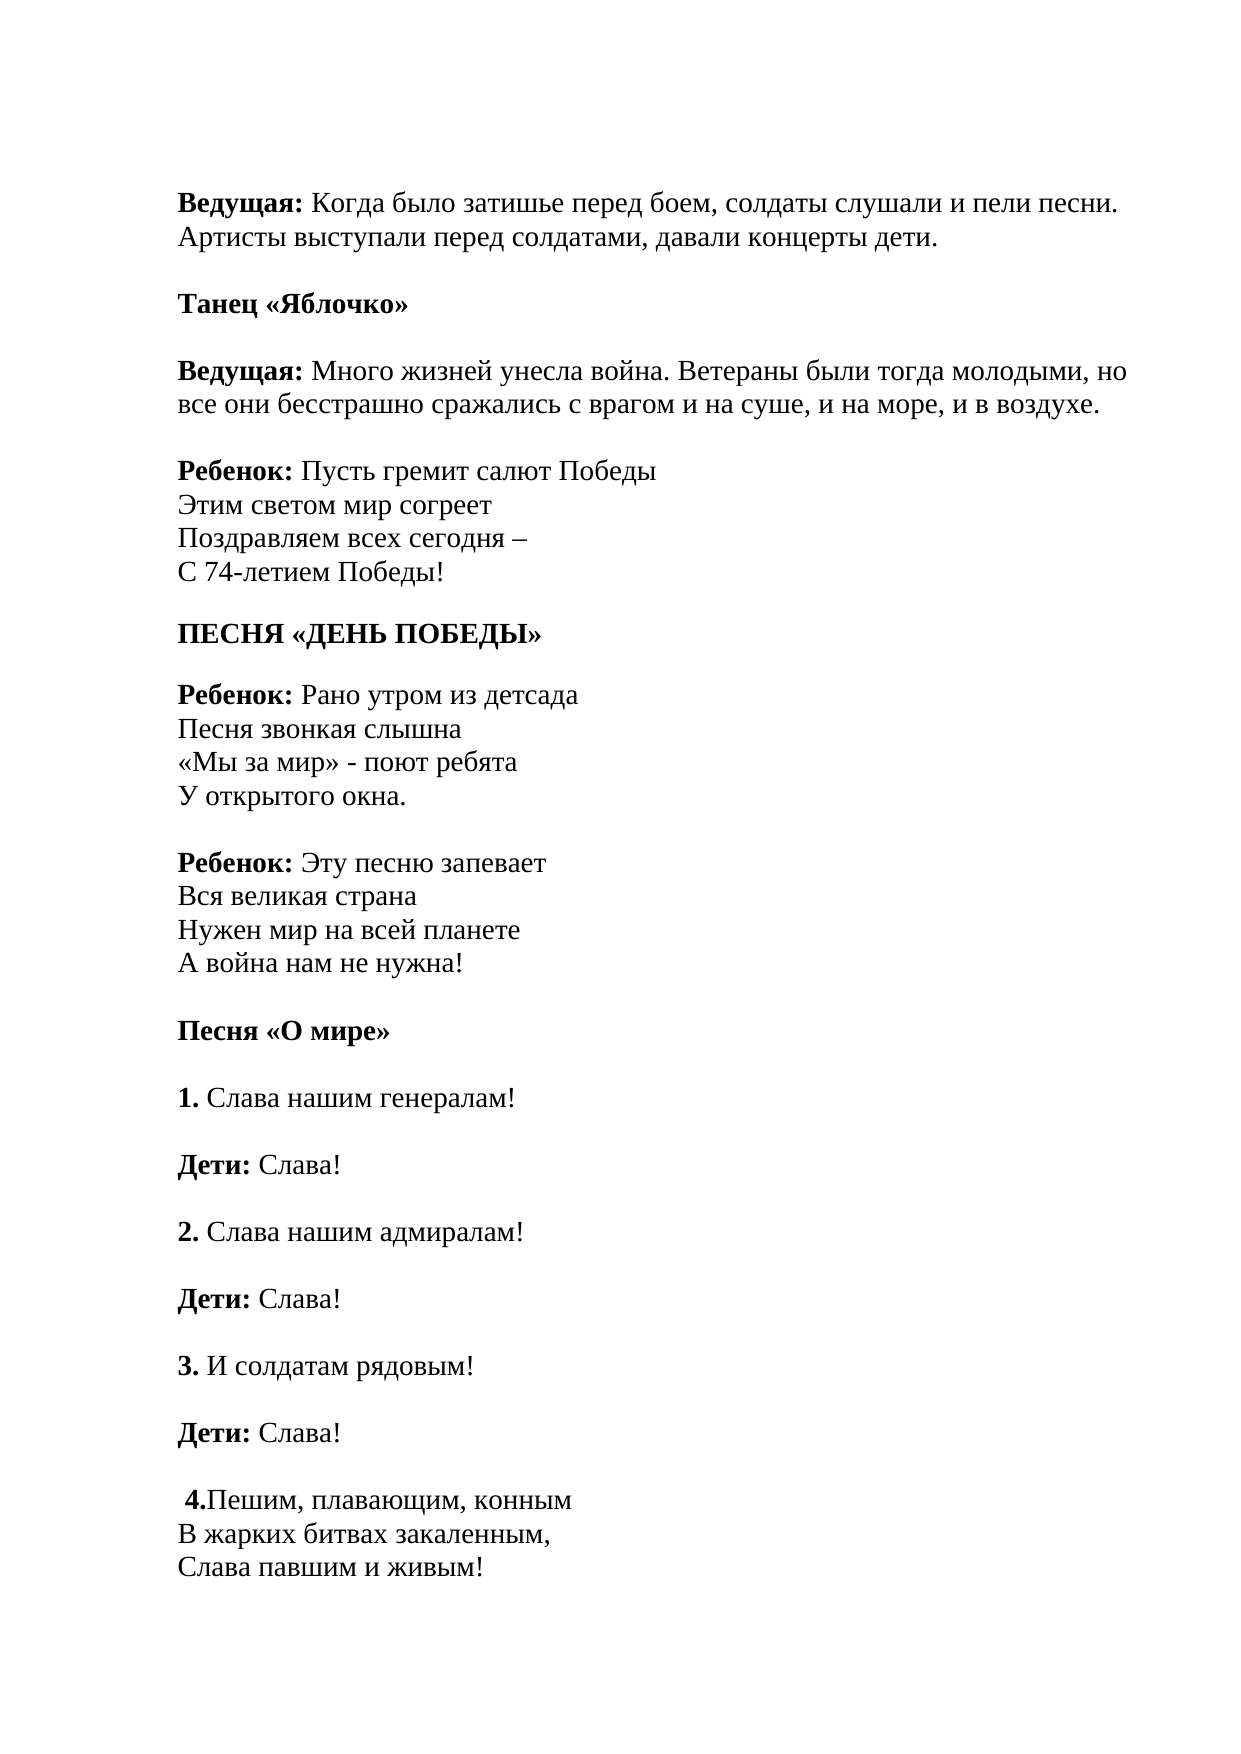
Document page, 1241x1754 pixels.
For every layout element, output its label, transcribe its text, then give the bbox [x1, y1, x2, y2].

text Ведущая: Много жизней унесла война. Ветераны были тогда молодыми, но все они бесстрашно сражались с врагом и на суше, и на море, и в воздухе. Ребенок: Пусть гремит салют Победы Этим светом мир согреет Поздравляем всех сегодня – С 74-летием Победы! [177, 353, 1152, 616]
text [177, 677, 1152, 1583]
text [177, 118, 1152, 319]
text ПЕСНЯ «ДЕНЬ ПОБЕДЫ» [177, 616, 1152, 677]
